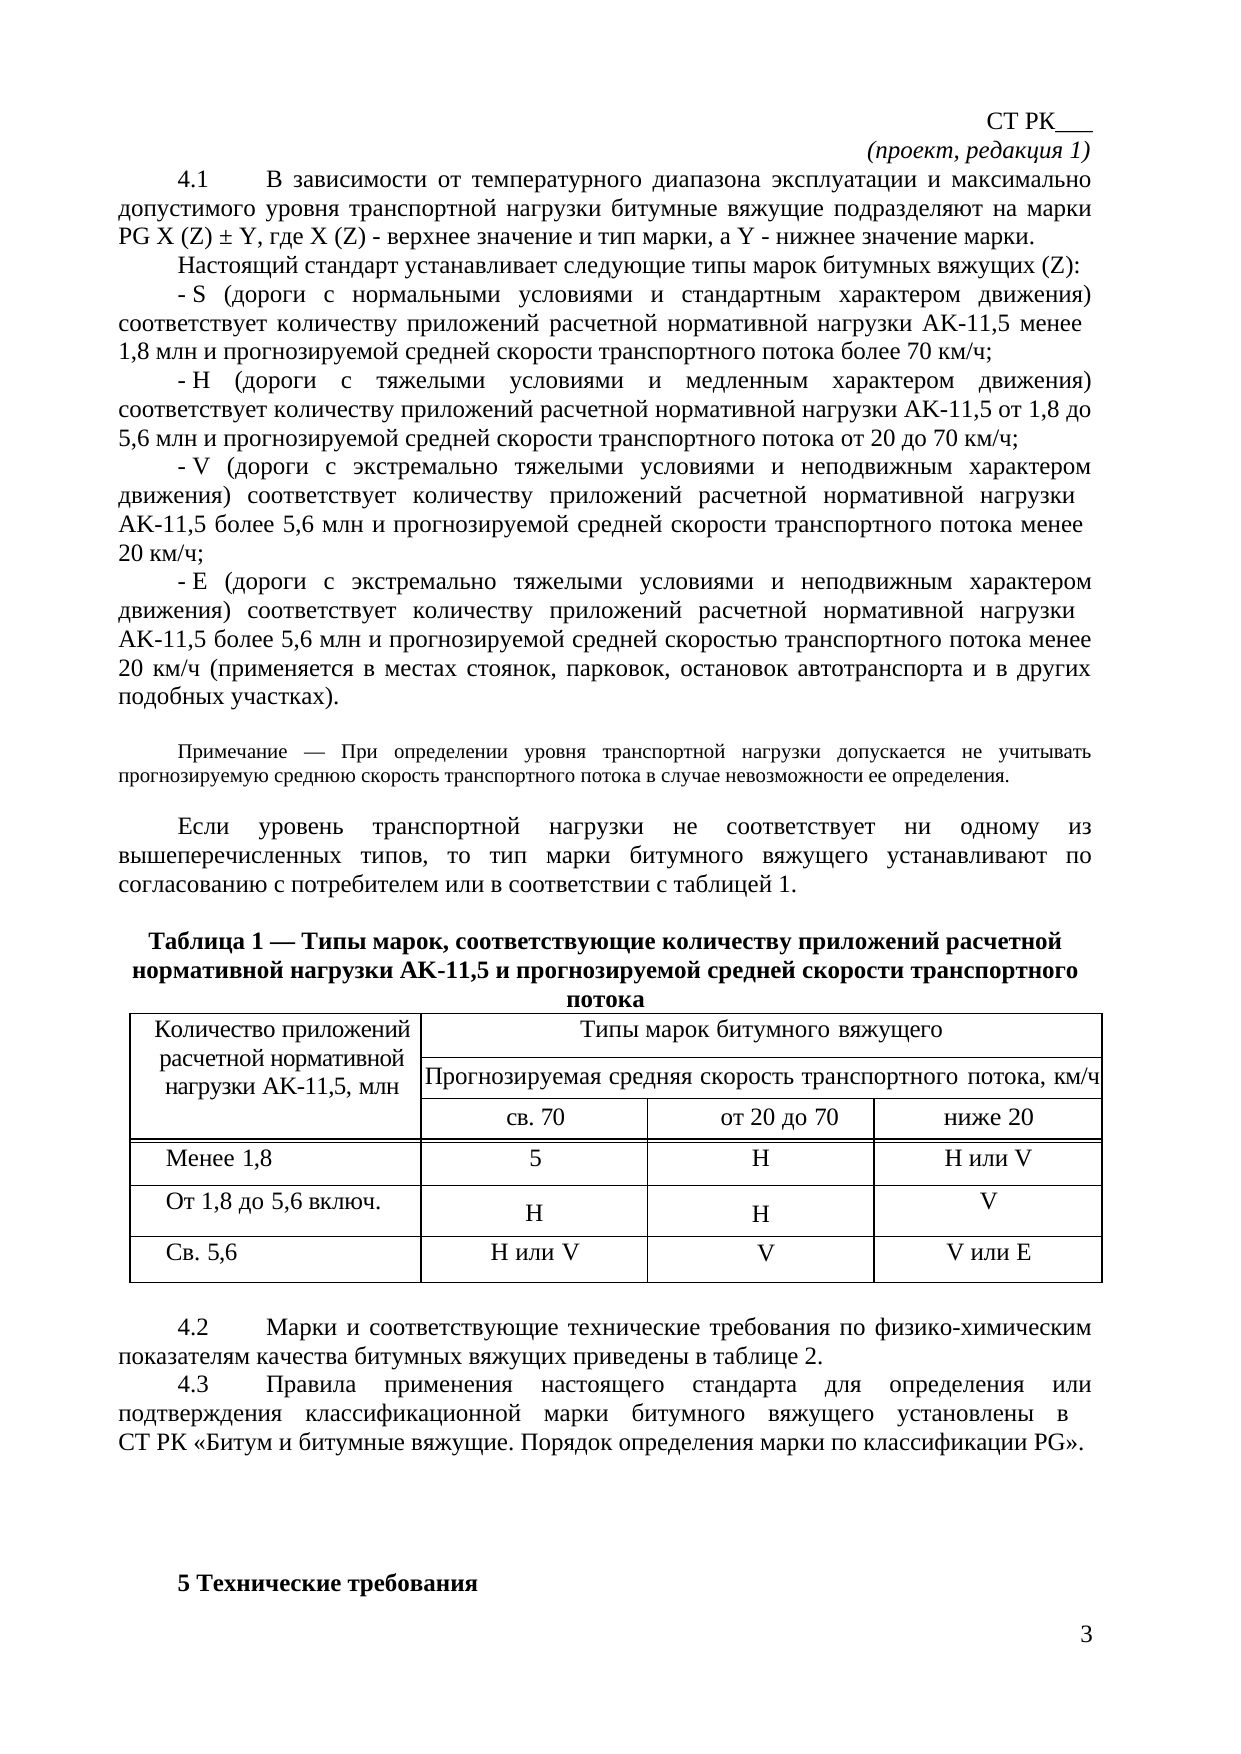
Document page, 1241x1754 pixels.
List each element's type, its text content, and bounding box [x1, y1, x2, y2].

table_cell Н [422, 1186, 647, 1236]
table_header Количество приложений расчетной нормативной нагрузки AK-11,5, млн [131, 1014, 420, 1138]
text - Е (дороги с экстремально тяжелыми условиями и неподвижным характером движения) соответствует количеству приложений расчетной нормативной нагрузки AK-11,5 более 5,6 млн и прогнозируемой средней скоростью транспортного потока менее 20 км/ч (применяется в местах стоянок, парковок, остановок автотранспорта и в других подобных участках). [118, 566, 1092, 710]
text 4.2 Марки и соответствующие технические требования по физико-химическим показателям качества битумных вяжущих приведены в таблице 2. [118, 1312, 1092, 1369]
table_cell Н или V [422, 1237, 647, 1282]
table_header Типы марок битумного вяжущего [422, 1014, 1101, 1057]
table_cell 5 [422, 1143, 647, 1185]
table_cell Н [648, 1186, 873, 1236]
table_cell св. 70 [422, 1099, 647, 1138]
table_cell Н или V [875, 1143, 1101, 1185]
text - S (дороги с нормальными условиями и стандартным характером движения) соответствует количеству приложений расчетной нормативной нагрузки AK-11,5 менее 1,8 млн и прогнозируемой средней скорости транспортного потока более 70 км/ч; [118, 279, 1092, 365]
text Настоящий стандарт устанавливает следующие типы марок битумных вяжущих (Z): [118, 250, 1092, 279]
text 4.1 В зависимости от температурного диапазона эксплуатации и максимально допустимого уровня транспортной нагрузки битумные вяжущие подразделяют на марки PG X (Z) ± Y, где X (Z) - верхнее значение и тип марки, а Y - нижнее значение марки. [118, 164, 1092, 250]
table_cell V [648, 1237, 873, 1282]
table_cell Н [648, 1143, 873, 1185]
table_cell V или Е [875, 1237, 1101, 1282]
text - Н (дороги с тяжелыми условиями и медленным характером движения) соответствует количеству приложений расчетной нормативной нагрузки AK-11,5 от 1,8 до 5,6 млн и прогнозируемой средней скорости транспортного потока от 20 до 70 км/ч; [118, 365, 1092, 451]
table_cell Менее 1,8 [131, 1143, 420, 1185]
table_cell Oт 1,8 до 5,6 включ. [131, 1186, 420, 1236]
text - V (дороги с экстремально тяжелыми условиями и неподвижным характером движения) соответствует количеству приложений расчетной нормативной нагрузки AK-11,5 более 5,6 млн и прогнозируемой средней скорости транспортного потока менее 20 км/ч; [118, 451, 1092, 566]
text Таблица 1 — Типы марок, соответствующие количеству приложений расчетной нормативной нагрузки AK-11,5 и прогнозируемой средней скорости транспортного потока [118, 926, 1092, 1012]
table_cell ниже 20 [875, 1099, 1101, 1138]
text 5 Технические требования [118, 1568, 1092, 1597]
text Если уровень транспортной нагрузки не соответствует ни одному из вышеперечисленных типов, то тип марки битумного вяжущего устанавливают по согласованию с потребителем или в соответствии с таблицей 1. [118, 811, 1092, 897]
text Примечание — При определении уровня транспортной нагрузки допускается не учитывать прогнозируемую среднюю скорость транспортного потока в случае невозможности ее определения. [118, 739, 1092, 787]
text 4.3 Правила применения настоящего стандарта для определения или подтверждения классификационной марки битумного вяжущего установлены в СТ РК «Битум и битумные вяжущие. Порядок определения марки по классификации PG». [118, 1369, 1092, 1456]
table_cell Св. 5,6 [131, 1237, 420, 1282]
table_cell V [875, 1186, 1101, 1236]
table_cell от 20 до 70 [648, 1099, 873, 1138]
table_cell Прогнозируемая средняя скорость транспортного потока, км/ч [422, 1058, 1101, 1098]
